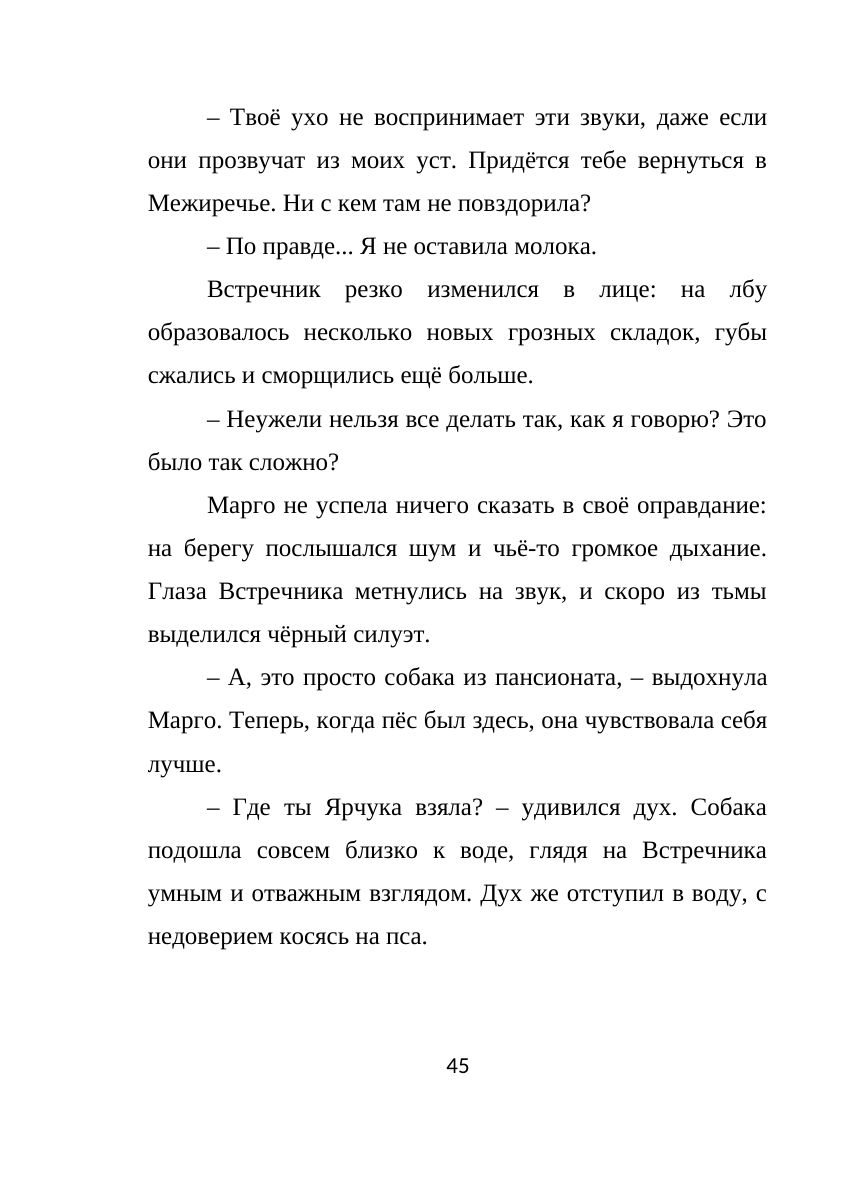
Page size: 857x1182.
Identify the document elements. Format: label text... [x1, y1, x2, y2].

text – А, это просто собака из пансионата, – выдохнула Марго. Теперь, когда пёс был здесь, она чувствовала себя лучше. [148, 662, 768, 777]
text – Неужели нельзя все делать так, как я говорю? Это было так сложно? [148, 404, 768, 476]
text – Где ты Ярчука взяла? – удивился дух. Собака подошла совсем близко к воде, глядя на Встречника умным и отважным взглядом. Дух же отступил в воду, с недоверием косясь на пса. [148, 792, 768, 950]
text – Твоё ухо не воспринимает эти звуки, даже если они прозвучат из моих уст. Придётся тебе вернуться в Межиречье. Ни с кем там не повздорила? [148, 102, 768, 217]
text Марго не успела ничего сказать в своё оправдание: на берегу послышался шум и чьё-то громкое дыхание. Глаза Встречника метнулись на звук, и скоро из тьмы выделился чёрный силуэт. [148, 490, 768, 648]
text – По правде... Я не оставила молока. [148, 231, 768, 260]
text Встречник резко изменился в лице: на лбу образовалось несколько новых грозных складок, губы сжались и сморщились ещё больше. [148, 274, 768, 389]
